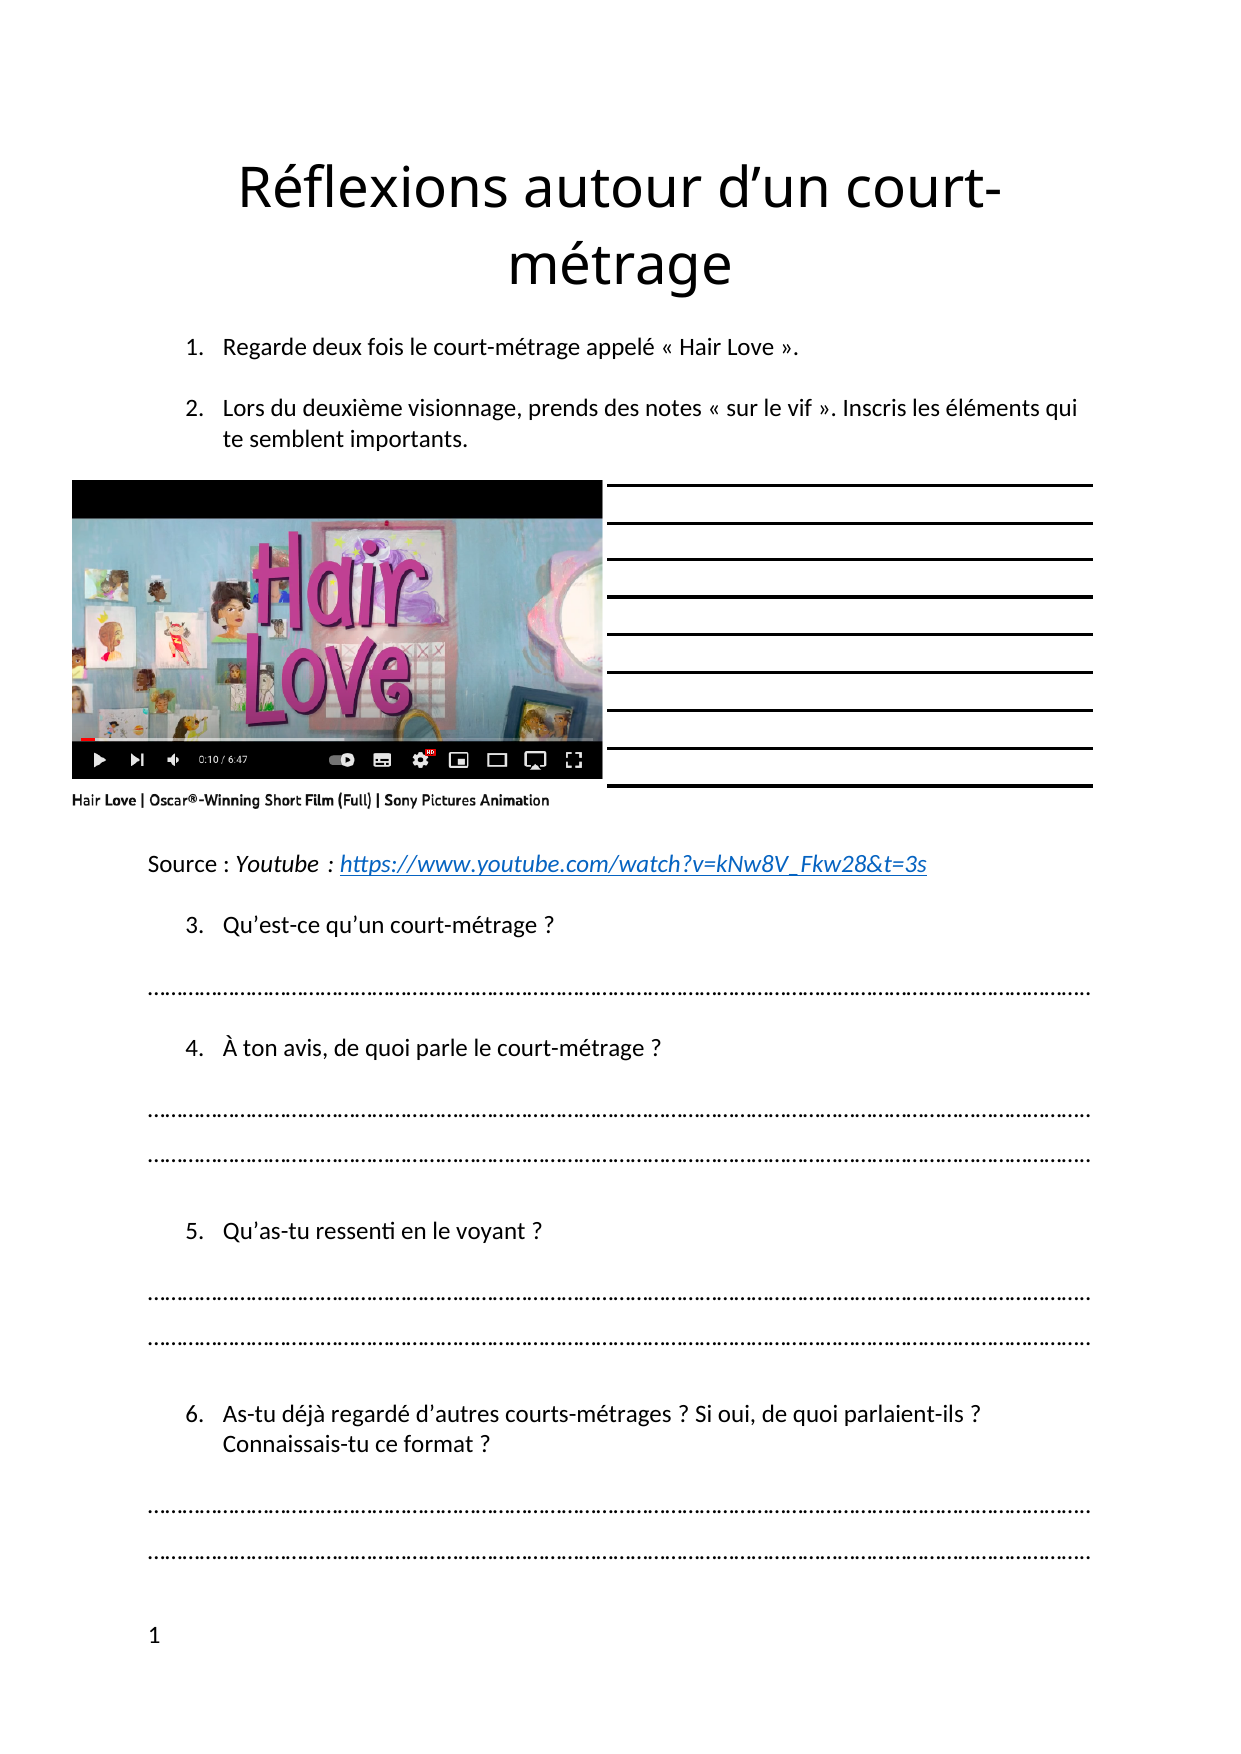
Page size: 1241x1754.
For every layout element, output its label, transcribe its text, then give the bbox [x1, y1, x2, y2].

text ……………………………………………………………………………………………………………………………………………….. [148, 971, 1093, 1001]
list As-tu déjà regardé d’autres courts-métrages ? Si oui, de quoi parlaient-ils ? Connaissais-tu ce format ? [185, 1398, 1093, 1459]
list Regarde deux fois le court-métrage appelé « Hair Love ». [185, 331, 1093, 362]
text ……………………………………………………………………………………………………………………………………………….. [148, 1535, 1093, 1566]
text ……………………………………………………………………………………………………………………………………………….. [148, 1322, 1093, 1352]
list À ton avis, de quoi parle le court-métrage ? [185, 1032, 1093, 1062]
text ……………………………………………………………………………………………………………………………………………….. [148, 1093, 1093, 1123]
text ……………………………………………………………………………………………………………………………………………….. [148, 1138, 1093, 1169]
text Réflexions autour d’un court-métrage [148, 148, 1093, 301]
text ……………………………………………………………………………………………………………………………………………….. [148, 1276, 1093, 1306]
picture [61, 467, 607, 811]
text ……………………………………………………………………………………………………………………………………………….. [148, 1489, 1093, 1520]
list Lors du deuxième visionnage, prends des notes « sur le vif ». Inscris les éléments qui te semblent importants. [185, 392, 1093, 453]
list Qu’as-tu ressenti en le voyant ? [185, 1215, 1093, 1245]
list Qu’est-ce qu’un court-métrage ? [185, 910, 1093, 940]
text Source : Youtube : https://www.youtube.com/watch?v=kNw8V_Fkw28&t=3s [148, 849, 1093, 879]
